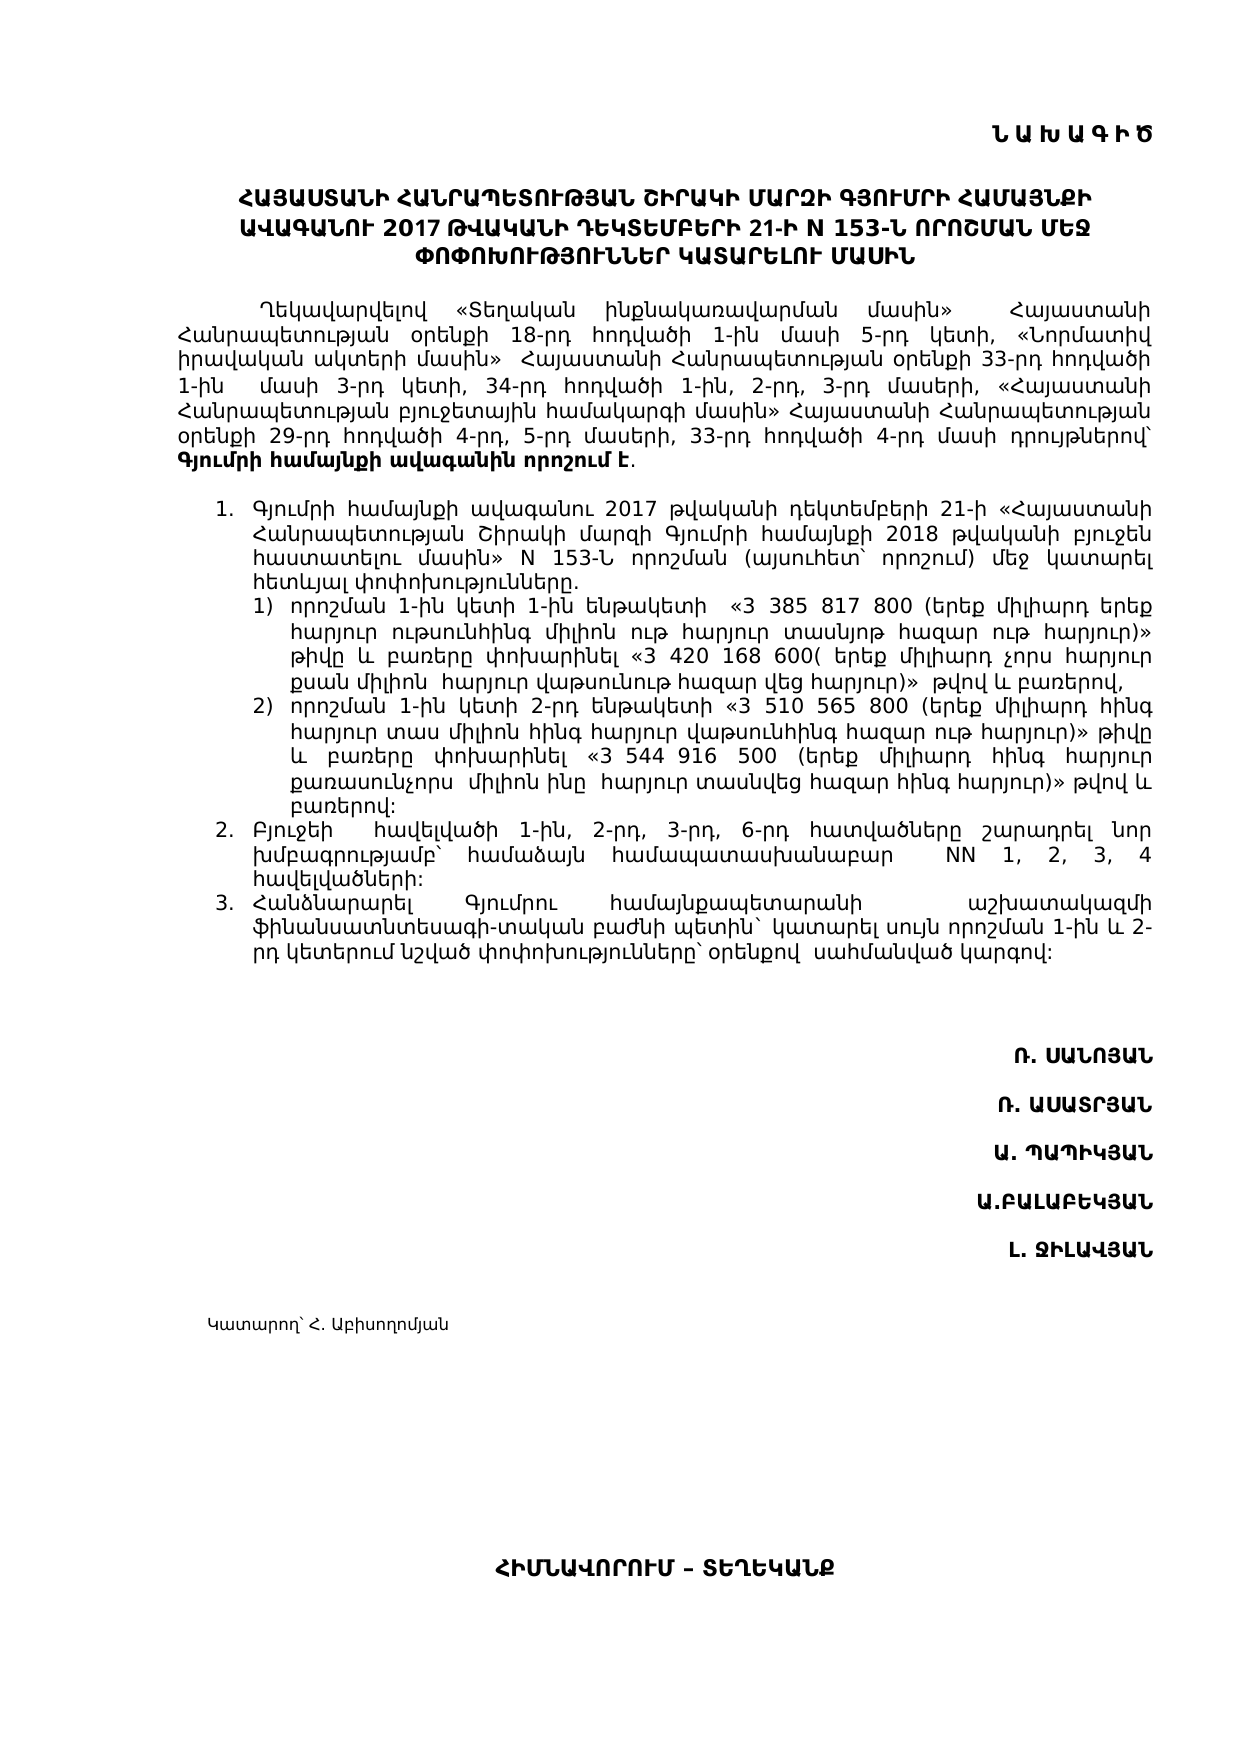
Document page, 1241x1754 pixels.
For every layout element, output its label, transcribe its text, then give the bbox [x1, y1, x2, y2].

list Հանձնարարել Գյումրու համայնքապետարանի աշխատակազմի ֆինանսատնտեսագի-տական բաժնի պետին` կատարել սույն որոշման 1-ին և 2-րդ կետերում նշված փոփոխությունները՝ օրենքով սահմանված կարգով: [215, 891, 1153, 964]
list որոշման 1-ին կետի 2-րդ ենթակետի «3 510 565 800 (երեք միլիարդ հինգ հարյուր տաս միլիոն հինգ հարյուր վաթսունհինգ հազար ութ հարյուր)» թիվը և բառերը փոխարինել «3 544 916 500 (երեք միլիարդ հինգ հարյուր քառասունչորս միլիոն ինը հարյուր տասնվեց հազար հինգ հարյուր)» թվով և բառերով: [252, 694, 1153, 818]
text ՀԱՅԱՍՏԱՆԻ ՀԱՆՐԱՊԵՏՈՒԹՅԱՆ ՇԻՐԱԿԻ ՄԱՐԶԻ ԳՅՈՒՄՐԻ ՀԱՄԱՅՆՔԻ ԱՎԱԳԱՆՈՒ 2017 ԹՎԱԿԱՆԻ ԴԵԿՏԵՄԲԵՐԻ 21-Ի N 153-Ն ՈՐՈՇՄԱՆ ՄԵՋ ՓՈՓՈԽՈՒԹՅՈՒՆՆԵՐ ԿԱՏԱՐԵԼՈՒ ՄԱՍԻՆ [177, 185, 1153, 270]
list Բյուջեի հավելվածի 1-ին, 2-րդ, 3-րդ, 6-րդ հատվածները շարադրել նոր խմբագրությամբ՝ համաձայն համապատասխանաբար NN 1, 2, 3, 4 հավելվածների: [215, 818, 1153, 891]
text Կատարող՝ Հ. Աբիսողոմյան [177, 1315, 1153, 1334]
list Գյումրի համայնքի ավագանու 2017 թվականի դեկտեմբերի 21-ի «Հայաստանի Հանրապետության Շիրակի մարզի Գյումրի համայնքի 2018 թվականի բյուջեն հաստատելու մասին» N 153-Ն որոշման (այսուհետ՝ որոշում) մեջ կատարել հետևյալ փոփոխությունները. [215, 497, 1153, 594]
text Ռ. ԱՍԱՏՐՅԱՆ [177, 1093, 1153, 1117]
text Լ. ՋԻԼԱՎՅԱՆ [177, 1238, 1153, 1263]
text Ա. ՊԱՊԻԿՅԱՆ [177, 1141, 1153, 1166]
text Ռ. ՍԱՆՈՅԱՆ [177, 1044, 1153, 1068]
text Ղեկավարվելով «Տեղական ինքնակառավարման մասին» Հայաստանի Հանրապետության օրենքի 18-րդ հոդվածի 1-ին մասի 5-րդ կետի, «Նորմատիվ իրավական ակտերի մասին» Հայաստանի Հանրապետության օրենքի 33-րդ հոդվածի 1-ին մասի 3-րդ կետի, 34-րդ հոդվածի 1-ին, 2-րդ, 3-րդ մասերի, «Հայաստանի Հանրապետության բյուջետային համակարգի մասին» Հայաստանի Հանրապետության օրենքի 29-րդ հոդվածի 4-րդ, 5-րդ մասերի, 33-րդ հոդվածի 4-րդ մասի դրույթներով՝ Գյումրի համայնքի ավագանին որոշում է. [177, 298, 1152, 472]
text ՀԻՄՆԱՎՈՐՈՒՄ – ՏԵՂԵԿԱՆՔ [177, 1555, 1153, 1581]
list որոշման 1-ին կետի 1-ին ենթակետի «3 385 817 800 (երեք միլիարդ երեք հարյուր ութսունհինգ միլիոն ութ հարյուր տասնյոթ հազար ութ հարյուր)» թիվը և բառերը փոխարինել «3 420 168 600( երեք միլիարդ չորս հարյուր քսան միլիոն հարյուր վաթսունութ հազար վեց հարյուր)» թվով և բառերով, [252, 594, 1153, 694]
text Ն Ա Խ Ա Գ Ի Ծ [177, 118, 1153, 149]
text Ա.ԲԱԼԱԲԵԿՅԱՆ [177, 1190, 1153, 1214]
